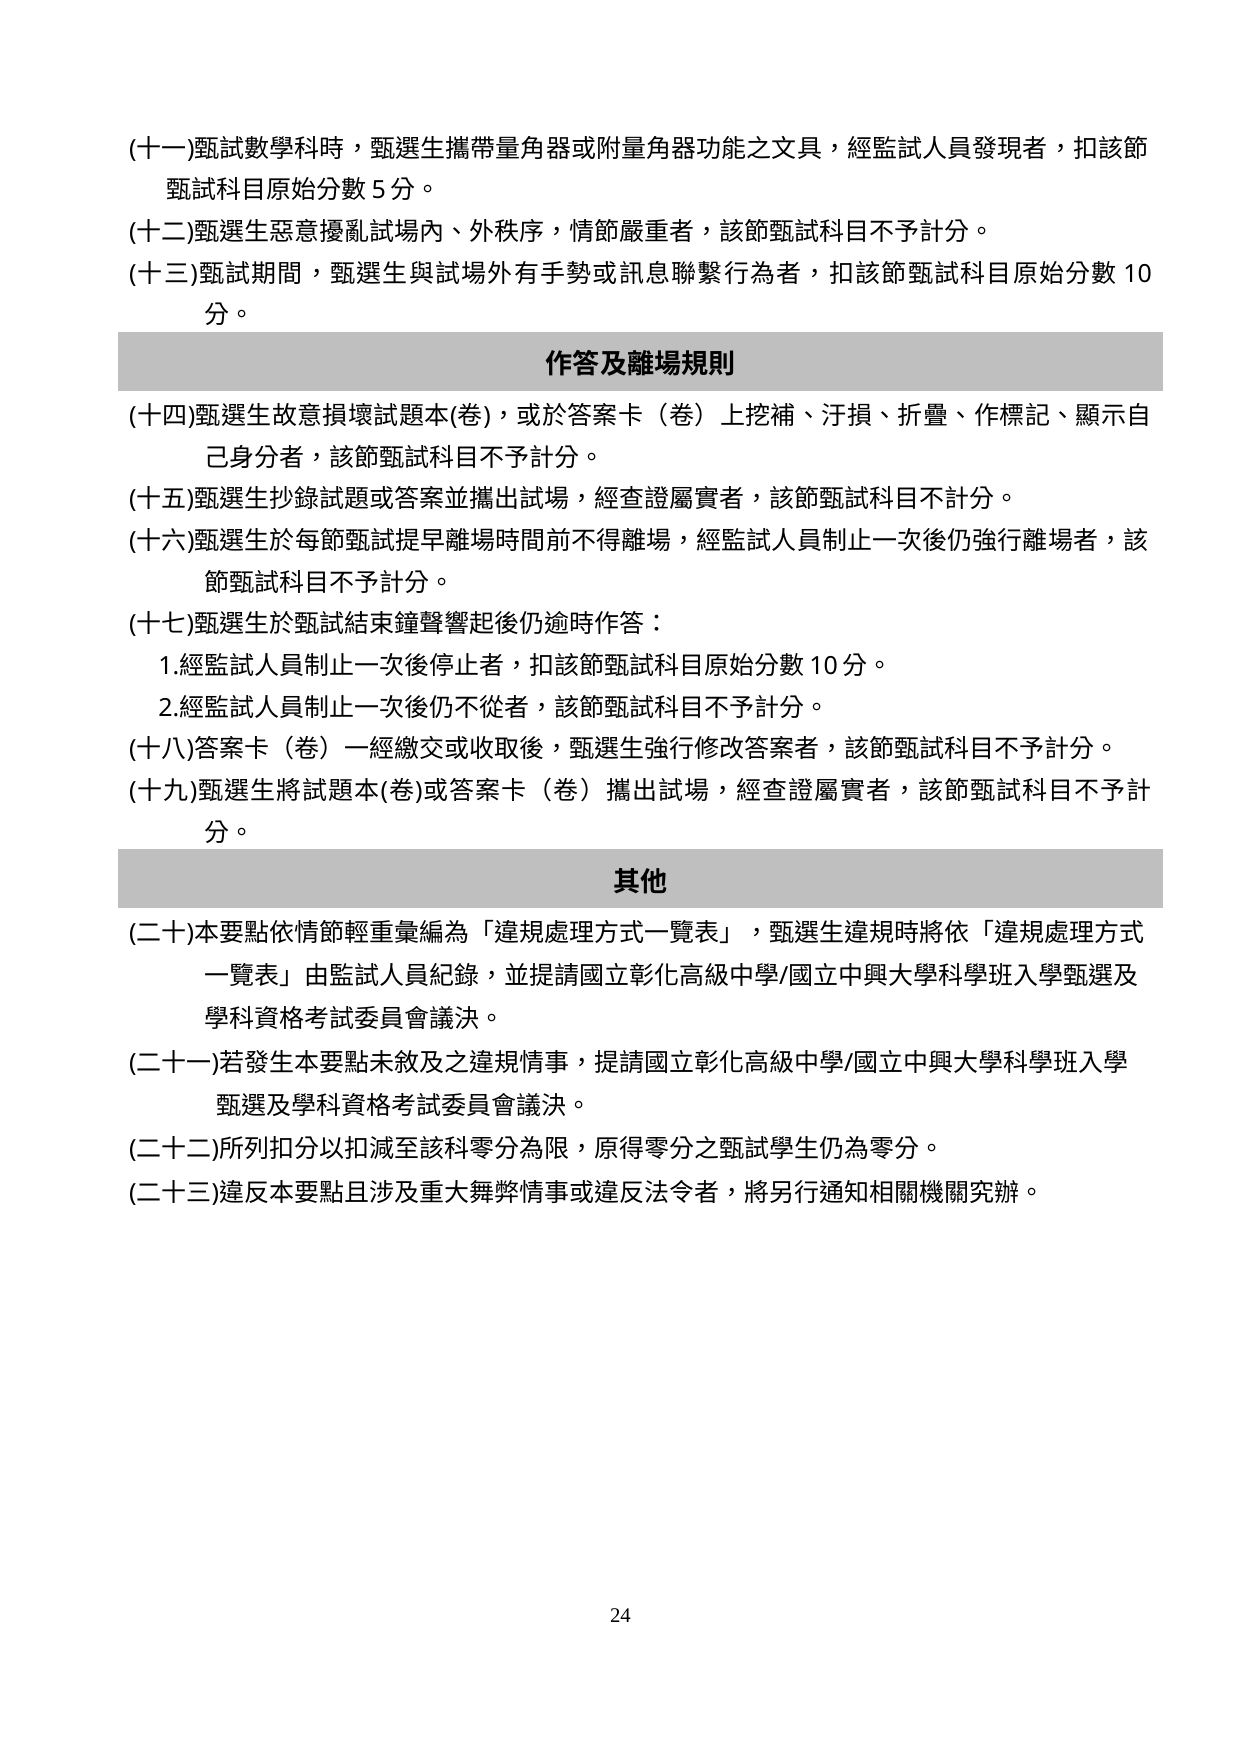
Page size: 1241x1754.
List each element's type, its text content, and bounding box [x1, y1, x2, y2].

table_cell 其他 [118, 849, 1163, 908]
table_cell (十四)甄選生故意損壞試題本(卷)，或於答案卡（卷）上挖補、汙損、折疊、作標記、顯示自己身分者，該節甄試科目不予計分。 [118, 391, 1163, 474]
table_cell (二十)本要點依情節輕重彙編為「違規處理方式一覽表」，甄選生違規時將依「違規處理方式一覽表」由監試人員紀錄，並提請國立彰化高級中學/國立中興大學科學班入學甄選及學科資格考試委員會議決。 [118, 909, 1163, 1038]
table_cell 作答及離場規則 [118, 332, 1163, 391]
table_cell (十九)甄選生將試題本(卷)或答案卡（卷）攜出試場，經查證屬實者，該節甄試科目不予計分。 [118, 766, 1163, 849]
table_cell (十七)甄選生於甄試結束鐘聲響起後仍逾時作答： 1.經監試人員制止一次後停止者，扣該節甄試科目原始分數10分。 2.經監試人員制止一次後仍不從者，該節甄試科目不予計分。 [118, 599, 1163, 724]
table_cell (十一)甄試數學科時，甄選生攜帶量角器或附量角器功能之文具，經監試人員發現者，扣該節甄試科目原始分數5分。 [118, 124, 1163, 207]
table_cell (二十三)違反本要點且涉及重大舞弊情事或違反法令者，將另行通知相關機關究辦。 [118, 1169, 1163, 1210]
table_cell (十二)甄選生惡意擾亂試場內、外秩序，情節嚴重者，該節甄試科目不予計分。 [118, 207, 1163, 249]
table_cell (十八)答案卡（卷）一經繳交或收取後，甄選生強行修改答案者，該節甄試科目不予計分。 [118, 724, 1163, 766]
table_cell (二十二)所列扣分以扣減至該科零分為限，原得零分之甄試學生仍為零分。 [118, 1125, 1163, 1168]
table_cell (二十一)若發生本要點未敘及之違規情事，提請國立彰化高級中學/國立中興大學科學班入學甄選及學科資格考試委員會議決。 [118, 1039, 1163, 1125]
table_cell (十五)甄選生抄錄試題或答案並攜出試場，經查證屬實者，該節甄試科目不計分。 [118, 474, 1163, 516]
table_cell (十六)甄選生於每節甄試提早離場時間前不得離場，經監試人員制止一次後仍強行離場者，該節甄試科目不予計分。 [118, 516, 1163, 599]
table_cell (十三)甄試期間，甄選生與試場外有手勢或訊息聯繫行為者，扣該節甄試科目原始分數10分。 [118, 249, 1163, 332]
